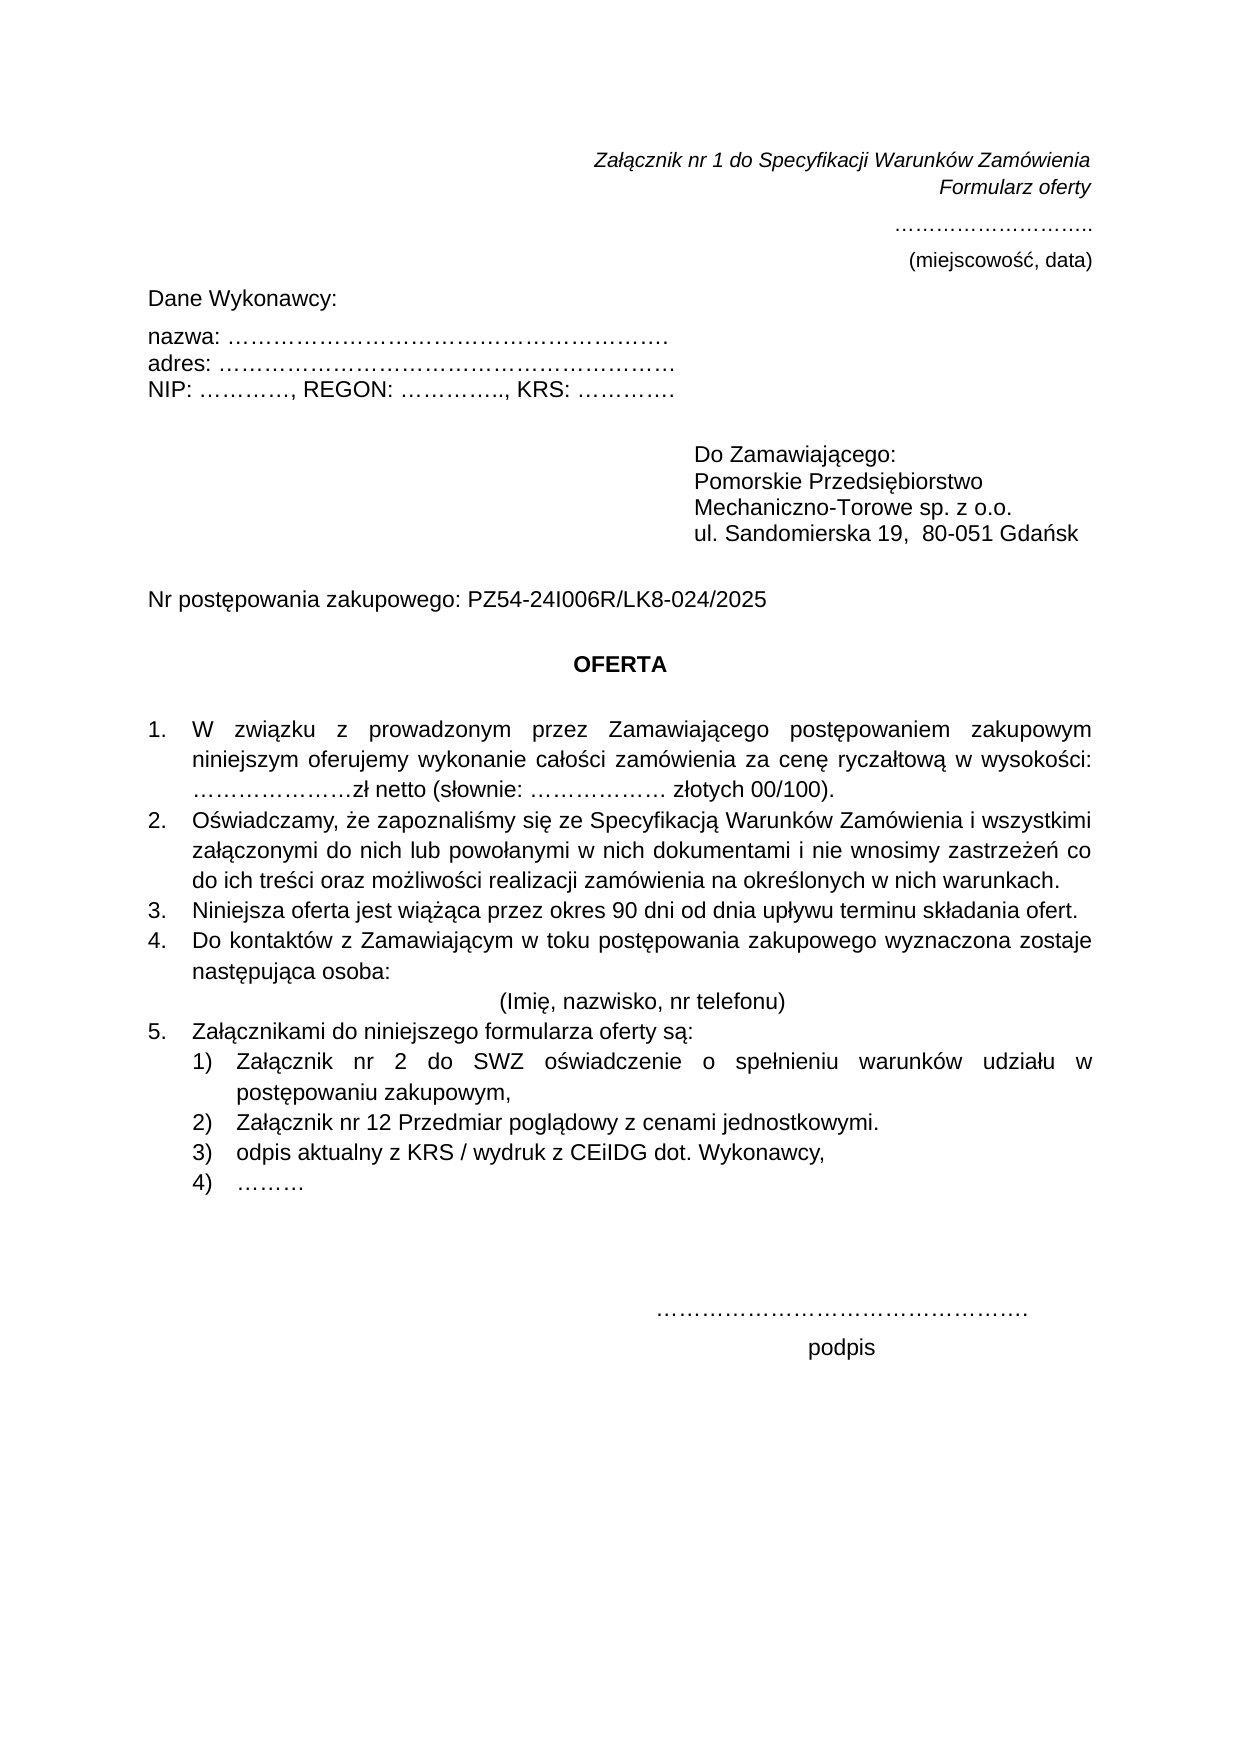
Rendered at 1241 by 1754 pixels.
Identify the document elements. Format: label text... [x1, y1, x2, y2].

list odpis aktualny z KRS / wydruk z CEiIDG dot. Wykonawcy, [192, 1139, 1093, 1165]
text (miejscowość, data) [103, 248, 1093, 272]
list ……… [192, 1169, 1093, 1195]
text nazwa: …………………………………………………. [148, 323, 1093, 350]
text Pomorskie Przedsiębiorstwo [694, 468, 1093, 494]
text podpis [591, 1333, 1093, 1360]
list Niniejsza oferta jest wiążąca przez okres 90 dni od dnia upływu terminu składania ofert. [148, 897, 1093, 923]
list Do kontaktów z Zamawiającym w toku postępowania zakupowego wyznaczona zostaje następująca osoba: [148, 927, 1093, 984]
text OFERTA [148, 651, 1093, 677]
text Załącznik nr 1 do Specyfikacji Warunków Zamówienia [148, 148, 1093, 172]
list Załącznik nr 12 Przedmiar poglądowy z cenami jednostkowymi. [192, 1109, 1093, 1135]
text NIP: …………, REGON: ………….., KRS: …………. [148, 376, 1093, 402]
text ul. Sandomierska 19, 80-051 Gdańsk [694, 520, 1093, 547]
text Do Zamawiającego: [694, 441, 1093, 468]
text …………………………………………. [591, 1295, 1093, 1321]
text Mechaniczno-Torowe sp. z o.o. [694, 494, 1093, 520]
text adres: …………………………………………………… [148, 350, 1093, 376]
text Dane Wykonawcy: [148, 284, 1093, 311]
list W związku z prowadzonym przez Zamawiającego postępowaniem zakupowym niniejszym oferujemy wykonanie całości zamówienia za cenę ryczałtową w wysokości: …………………zł netto (słownie: ……………… złotych 00/100). [148, 716, 1093, 803]
text Nr postępowania zakupowego: PZ54-24I006R/LK8-024/2025 [148, 586, 1093, 612]
list Załącznikami do niniejszego formularza oferty są: [148, 1018, 1093, 1044]
list Oświadczamy, że zapoznaliśmy się ze Specyfikacją Warunków Zamówienia i wszystkimi załączonymi do nich lub powołanymi w nich dokumentami i nie wnosimy zastrzeżeń co do ich treści oraz możliwości realizacji zamówienia na określonych w nich warunkach. [148, 807, 1093, 893]
text ……………………….. [103, 212, 1093, 236]
text Formularz oferty [148, 175, 1093, 199]
list (Imię, nazwisko, nr telefonu) [192, 988, 1093, 1014]
list Załącznik nr 2 do SWZ oświadczenie o spełnieniu warunków udziału w postępowaniu zakupowym, [192, 1048, 1093, 1105]
